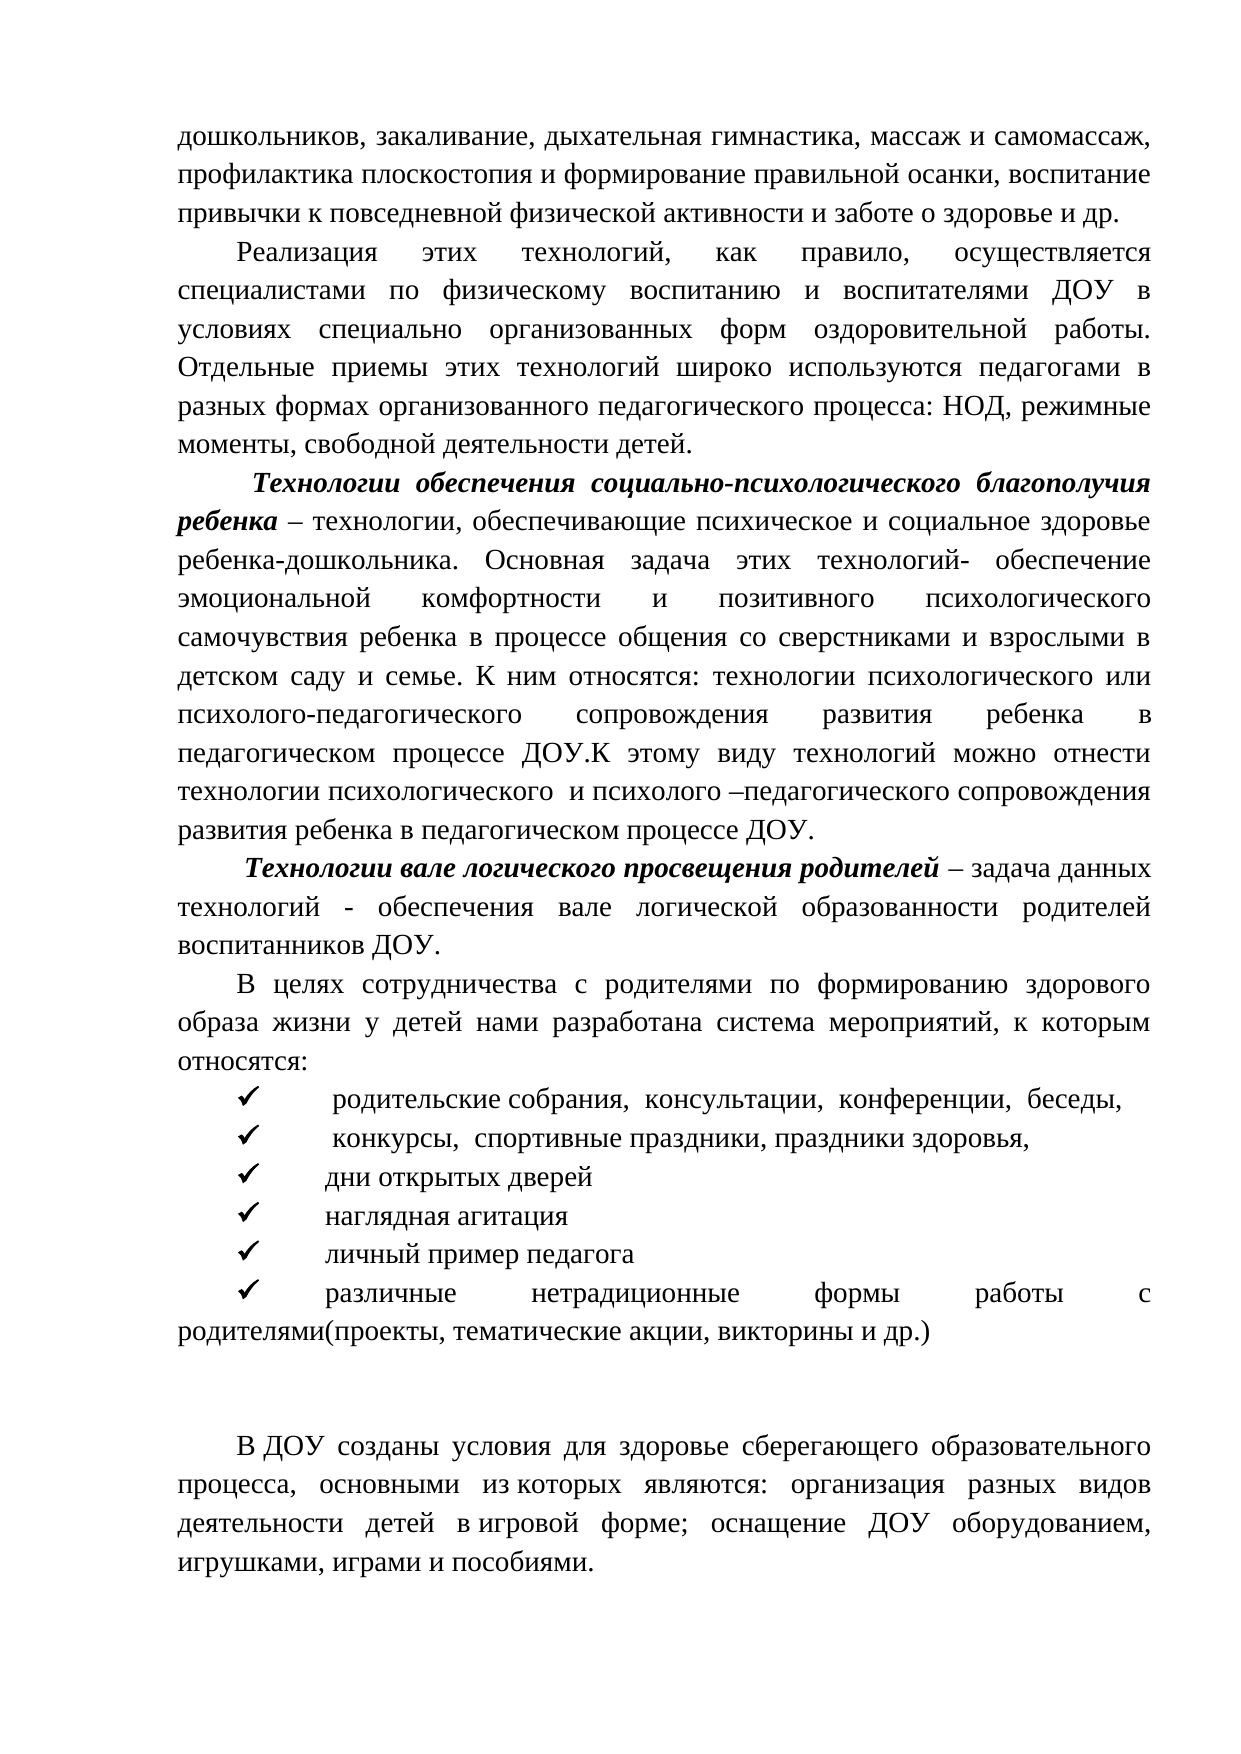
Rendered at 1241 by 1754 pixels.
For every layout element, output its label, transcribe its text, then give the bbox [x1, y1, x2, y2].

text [177, 118, 1152, 229]
list различные нетрадиционные формы работы с родителями(проекты, тематические акции, викторины и др.) [177, 1275, 1152, 1347]
list дни открытых дверей [177, 1159, 1152, 1193]
text Технологии обеспечения социально-психологического благополучия ребенка – технологии, обеспечивающие психическое и социальное здоровье ребенка-дошкольника. Основная задача этих технологий- обеспечение эмоциональной комфортности и позитивного психологического самочувствия ребенка в процессе общения со сверстниками и взрослыми в детском саду и семье. К ним относятся: технологии психологического или психолого-педагогического сопровождения развития ребенка в педагогическом процессе ДОУ.К этому виду технологий можно отнести технологии психологического и психолого –педагогического сопровождения развития ребенка в педагогическом процессе ДОУ. [177, 465, 1152, 845]
text В целях сотрудничества с родителями по формированию здорового образа жизни у детей нами разработана система мероприятий, к которым относятся: [177, 966, 1152, 1077]
list конкурсы, спортивные праздники, праздники здоровья, [177, 1120, 1152, 1154]
list наглядная агитация [177, 1198, 1152, 1231]
list родительские собрания, консультации, конференции, беседы, [177, 1082, 1152, 1115]
list личный пример педагога [177, 1236, 1152, 1270]
text Технологии вале логического просвещения родителей – задача данных технологий - обеспечения вале логической образованности родителей воспитанников ДОУ. [177, 850, 1152, 961]
list В ДОУ созданы условия для здоровье сберегающего образовательного процесса, основными из которых являются: организация разных видов деятельности детей в игровой форме; оснащение ДОУ оборудованием, игрушками, играми и пособиями. [177, 1428, 1152, 1577]
text Реализация этих технологий, как правило, осуществляется специалистами по физическому воспитанию и воспитателями ДОУ в условиях специально организованных форм оздоровительной работы. Отдельные приемы этих технологий широко используются педагогами в разных формах организованного педагогического процесса: НОД, режимные моменты, свободной деятельности детей. [177, 234, 1152, 460]
